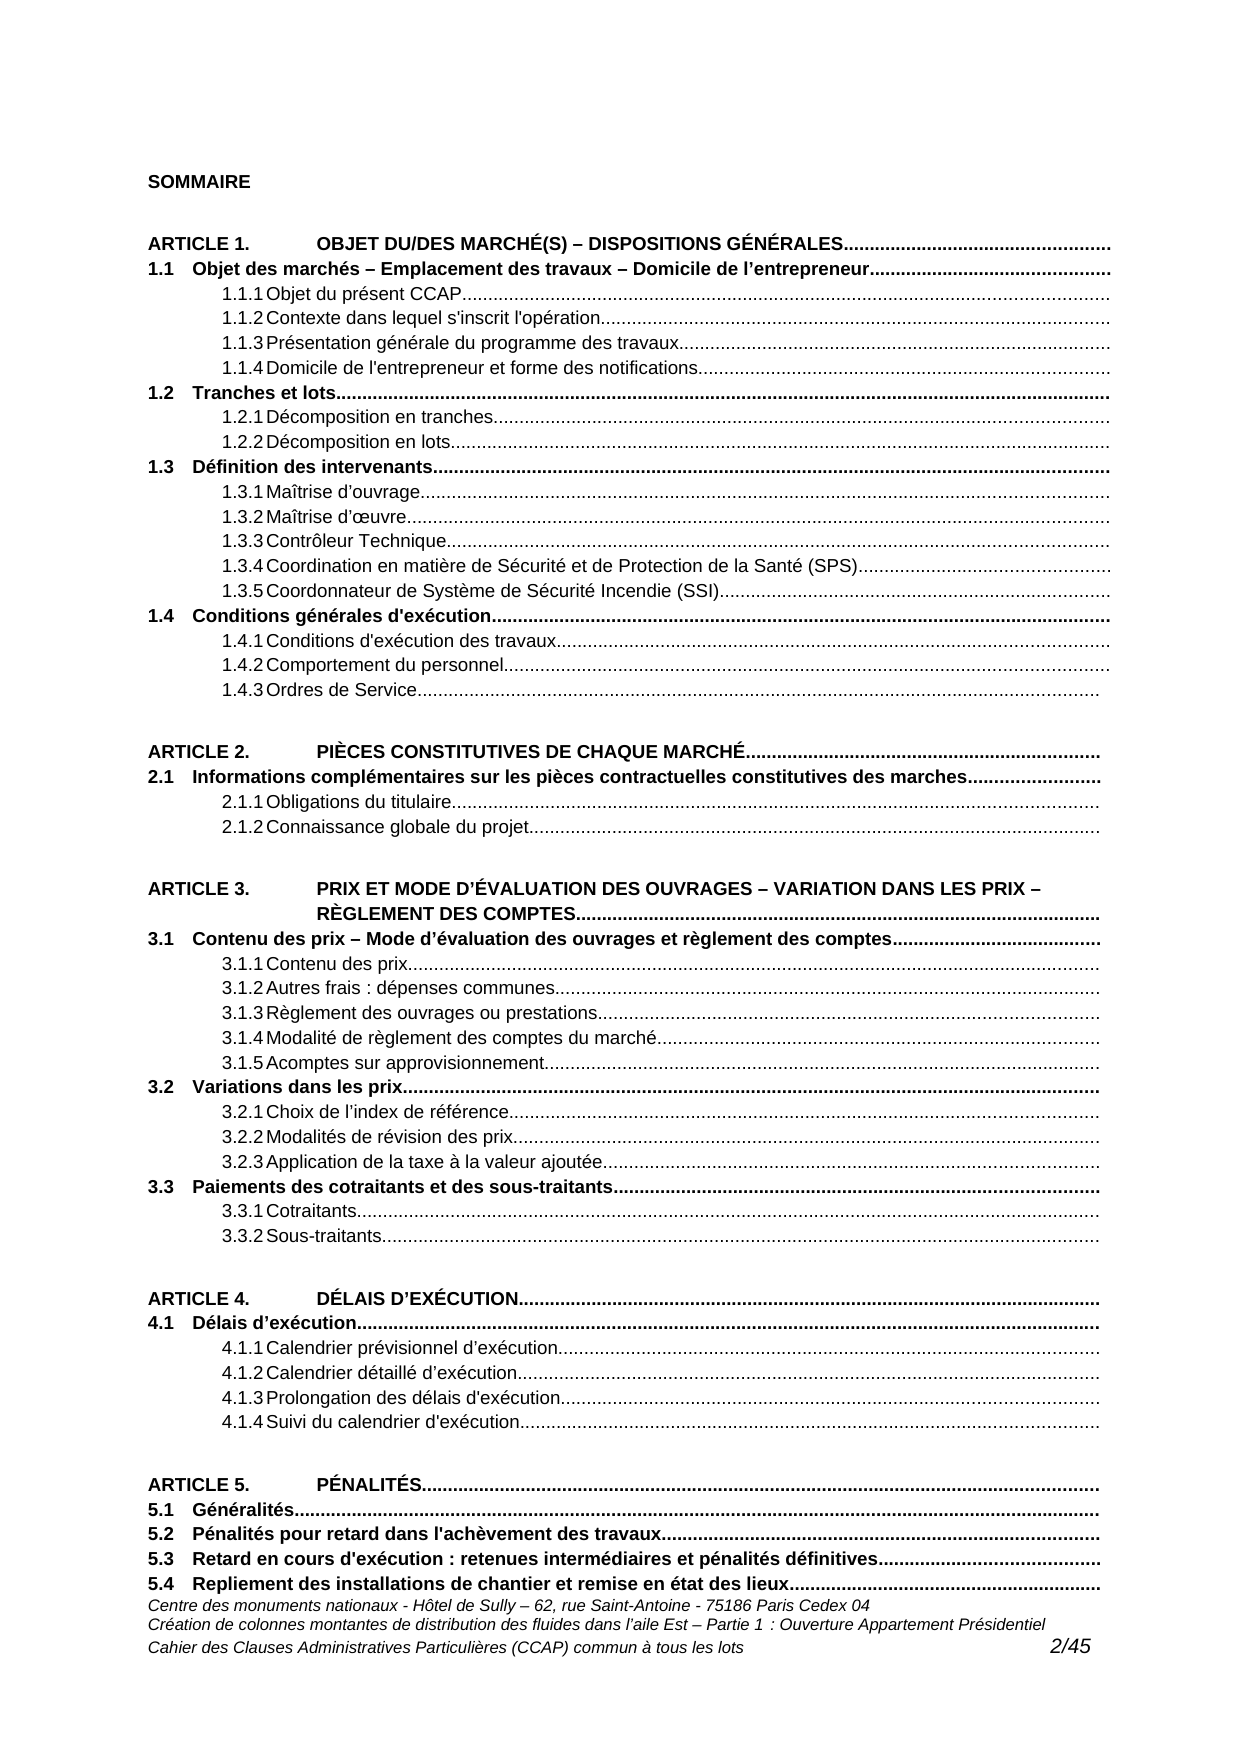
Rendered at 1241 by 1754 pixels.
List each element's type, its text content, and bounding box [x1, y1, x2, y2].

text 2.1.2 Connaissance globale du projet 11 [222, 816, 1066, 837]
text 3.2.2 Modalités de révision des prix 16 [222, 1126, 1066, 1147]
text 1.3.2 Maîtrise d’œuvre 7 [222, 505, 1066, 527]
text 1.3.3 Contrôleur Technique 8 [222, 530, 1066, 552]
text 3.1.1 Contenu des prix 11 [222, 952, 1066, 974]
text 3.3 Paiements des cotraitants et des sous-traitants 16 [148, 1175, 1066, 1197]
text Article 2. Pièces constitutives de chaque marché 10 [148, 741, 1066, 763]
text 1.1 Objet des marchés – Emplacement des travaux – Domicile de l’entrepreneur 6 [148, 257, 1066, 279]
text 3.3.1 Cotraitants 16 [222, 1200, 1066, 1222]
text 1.4 Conditions générales d'exécution 9 [148, 604, 1066, 626]
text 3.1 Contenu des prix – Mode d’évaluation des ouvrages et règlement des comptes 11 [148, 927, 1066, 949]
text 4.1.3 Prolongation des délais d'exécution 18 [222, 1386, 1066, 1408]
text 1.2.1 Décomposition en tranches 7 [222, 406, 1066, 428]
text 5.3 Retard en cours d'exécution : retenues intermédiaires et pénalités définitives 19 [148, 1548, 1066, 1569]
text 1.4.2 Comportement du personnel 9 [222, 654, 1066, 676]
text 3.1.4 Modalité de règlement des comptes du marché 14 [222, 1027, 1066, 1048]
text SOMMAIRE [148, 170, 1122, 192]
text Article 1. Objet du/des marché(s) – Dispositions générales 6 [148, 233, 1066, 254]
text 1.3.1 Maîtrise d’ouvrage 7 [222, 481, 1066, 502]
text 1.2.2 Décomposition en lots 7 [222, 431, 1066, 453]
text 4.1 Délais d’exécution 16 [148, 1312, 1066, 1334]
text 3.2 Variations dans les prix 14 [148, 1076, 1066, 1098]
text 4.1.2 Calendrier détaillé d’exécution 17 [222, 1362, 1066, 1383]
text 1.1.4 Domicile de l'entrepreneur et forme des notifications 6 [222, 357, 1066, 378]
text 3.1.2 Autres frais : dépenses communes 13 [222, 977, 1066, 999]
text 1.1.2 Contexte dans lequel s'inscrit l'opération 6 [222, 307, 1066, 329]
text 1.1.1 Objet du présent CCAP 6 [222, 282, 1066, 304]
text 1.3 Définition des intervenants 7 [148, 456, 1066, 477]
text 1.3.5 Coordonnateur de Système de Sécurité Incendie (SSI) 9 [222, 580, 1066, 601]
text Article 3. Prix et mode d’évaluation des ouvrages – Variation dans les prix – Règlement des comptes 11 [148, 878, 1066, 924]
text 4.1.4 Suivi du calendrier d'exécution 18 [222, 1411, 1066, 1433]
text 3.1.3 Règlement des ouvrages ou prestations 13 [222, 1002, 1066, 1023]
text 1.2 Tranches et lots 7 [148, 381, 1066, 403]
text 4.1.1 Calendrier prévisionnel d’exécution 17 [222, 1337, 1066, 1358]
text Article 5. Pénalités 19 [148, 1473, 1066, 1495]
text 3.1.5 Acomptes sur approvisionnement 14 [222, 1051, 1066, 1073]
text 5.2 Pénalités pour retard dans l'achèvement des travaux 19 [148, 1523, 1066, 1545]
text 5.1 Généralités 19 [148, 1498, 1066, 1520]
text 1.1.3 Présentation générale du programme des travaux 6 [222, 332, 1066, 353]
text Article 4. Délais d’exécution 16 [148, 1287, 1066, 1309]
text 3.3.2 Sous-traitants 16 [222, 1225, 1066, 1247]
text 1.4.1 Conditions d'exécution des travaux 9 [222, 629, 1066, 651]
text 2.1 Informations complémentaires sur les pièces contractuelles constitutives des marches 11 [148, 766, 1066, 788]
text 2.1.1 Obligations du titulaire 11 [222, 791, 1066, 812]
text 1.4.3 Ordres de Service 10 [222, 679, 1066, 701]
text 5.4 Repliement des installations de chantier et remise en état des lieux 20 [148, 1573, 1066, 1594]
text 3.2.3 Application de la taxe à la valeur ajoutée 16 [222, 1151, 1066, 1172]
text 3.2.1 Choix de l’index de référence 16 [222, 1101, 1066, 1123]
text 1.3.4 Coordination en matière de Sécurité et de Protection de la Santé (SPS) 9 [222, 555, 1066, 577]
